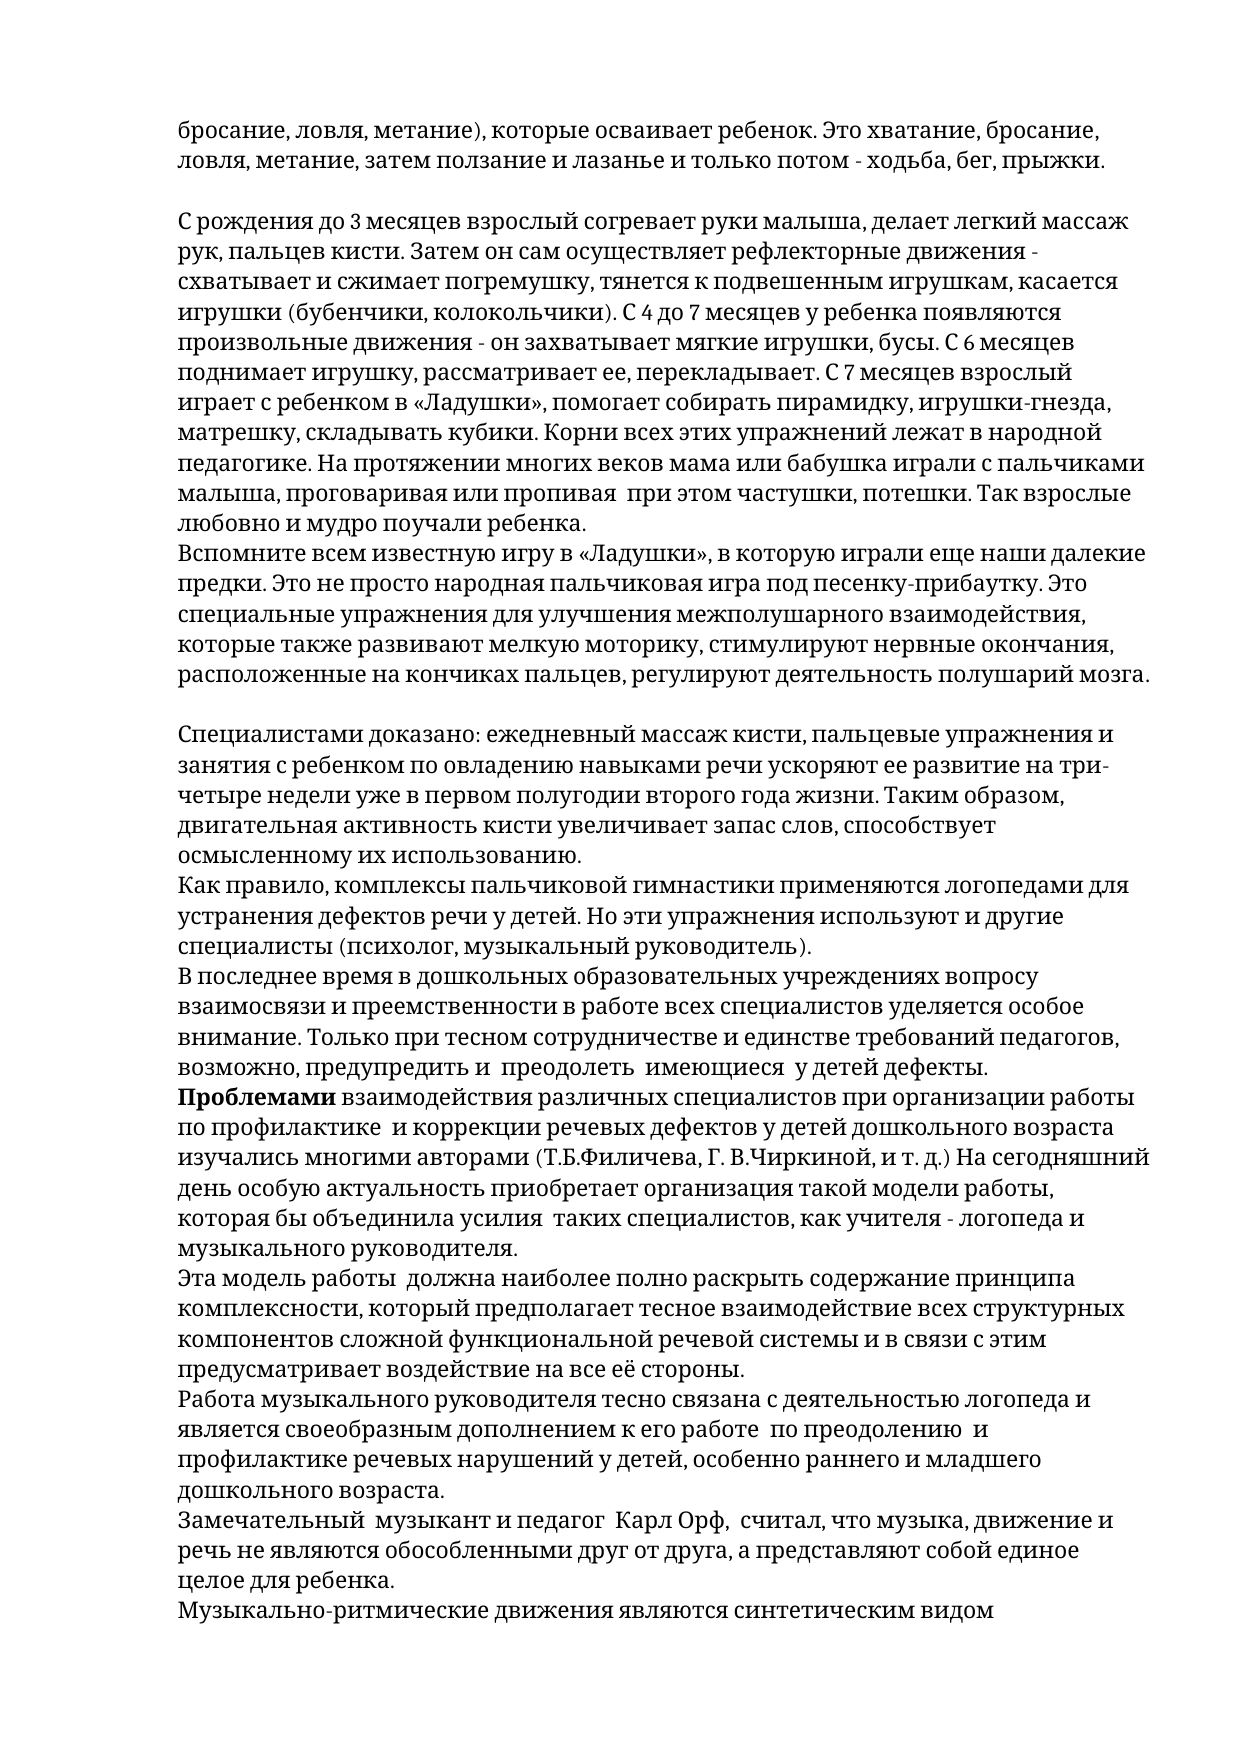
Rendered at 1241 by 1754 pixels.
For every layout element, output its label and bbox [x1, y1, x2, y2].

text [177, 118, 1152, 1625]
